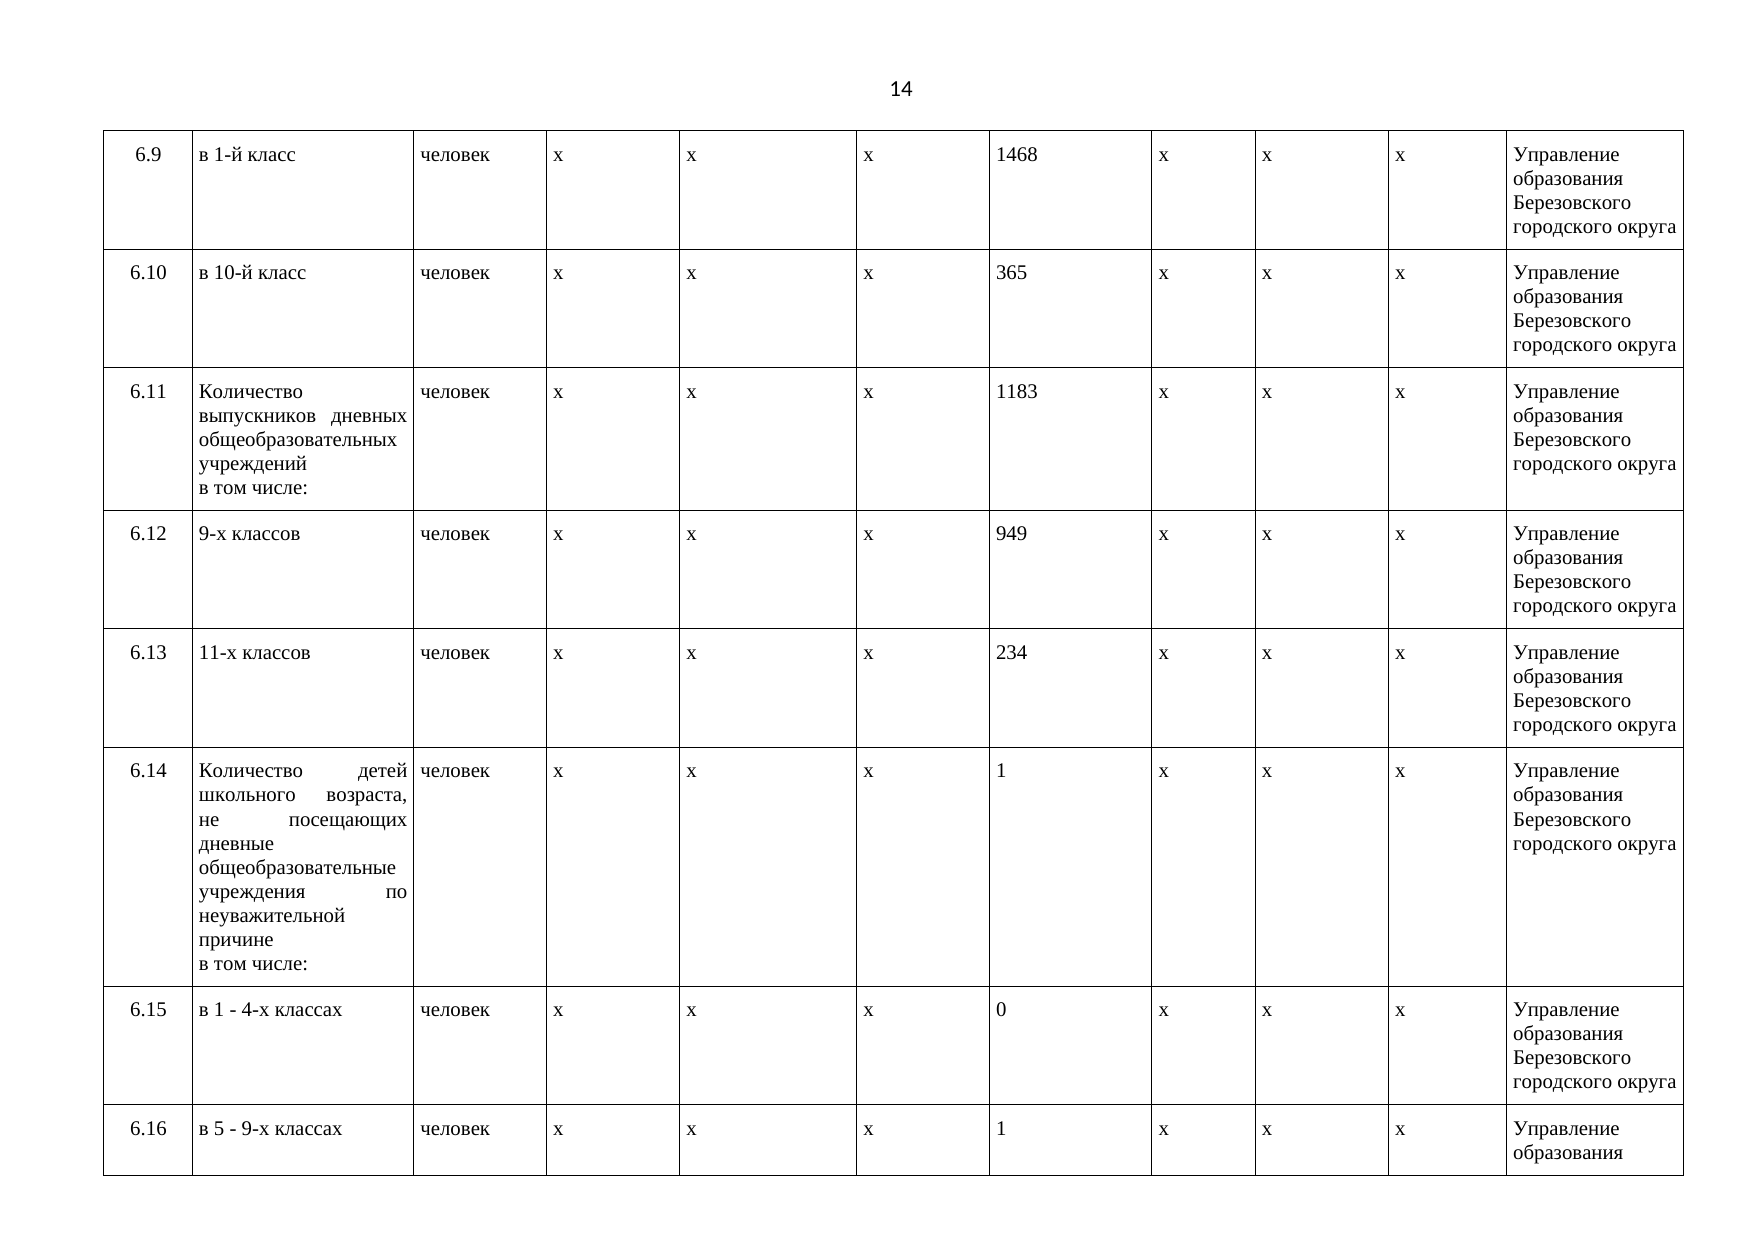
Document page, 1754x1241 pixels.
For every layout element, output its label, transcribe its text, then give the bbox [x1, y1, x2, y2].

table_cell 6.14 [104, 748, 192, 986]
table_cell 6.12 [104, 511, 192, 628]
table_cell х [1389, 250, 1506, 367]
table_cell Управление образования Березовского городского округа [1507, 748, 1683, 986]
table_cell х [680, 368, 856, 509]
table_cell 1 [990, 748, 1151, 986]
table_cell Количество детей школьного возраста, не посещающих дневные общеобразовательные учреждения по неуважительной причине в том числе: [193, 748, 413, 986]
table_cell 6.9 [104, 131, 192, 248]
table_cell х [1389, 748, 1506, 986]
table_cell 0 [990, 987, 1151, 1104]
table_cell человек [414, 250, 546, 367]
table_cell х [547, 131, 679, 248]
table_cell человек [414, 131, 546, 248]
table_cell в 5 - 9-х классах [193, 1105, 413, 1174]
table_cell х [1152, 250, 1255, 367]
table_cell 6.13 [104, 629, 192, 747]
table_cell х [1152, 368, 1255, 509]
table_cell 949 [990, 511, 1151, 628]
table_cell х [680, 748, 856, 986]
table_cell х [680, 1105, 856, 1174]
table_cell х [1256, 368, 1388, 509]
table_cell х [1389, 987, 1506, 1104]
table_cell х [1256, 748, 1388, 986]
table_cell 234 [990, 629, 1151, 747]
table_cell х [1256, 511, 1388, 628]
table_cell х [857, 748, 989, 986]
table_cell 1183 [990, 368, 1151, 509]
table_cell х [857, 629, 989, 747]
table_cell х [680, 250, 856, 367]
table_cell х [1256, 1105, 1388, 1174]
table_cell х [547, 748, 679, 986]
table_cell человек [414, 987, 546, 1104]
table_cell х [1152, 1105, 1255, 1174]
table_cell х [1256, 250, 1388, 367]
table_cell в 10-й класс [193, 250, 413, 367]
table_cell 6.10 [104, 250, 192, 367]
table_cell в 1 - 4-х классах [193, 987, 413, 1104]
table_cell 6.16 [104, 1105, 192, 1174]
table_cell 9-х классов [193, 511, 413, 628]
table_cell х [547, 250, 679, 367]
table_cell 1 [990, 1105, 1151, 1174]
table_cell х [1389, 368, 1506, 509]
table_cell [1507, 1105, 1683, 1174]
table_cell Управление образования Березовского городского округа [1507, 511, 1683, 628]
table_cell х [547, 368, 679, 509]
table_cell х [857, 368, 989, 509]
table_cell х [857, 250, 989, 367]
table_cell х [1152, 748, 1255, 986]
table_cell 1468 [990, 131, 1151, 248]
table_cell х [547, 1105, 679, 1174]
table_cell 365 [990, 250, 1151, 367]
table_cell Количество выпускников дневных общеобразовательных учреждений в том числе: [193, 368, 413, 509]
table_cell человек [414, 1105, 546, 1174]
table_cell 11-х классов [193, 629, 413, 747]
table_cell человек [414, 511, 546, 628]
table_cell х [1152, 511, 1255, 628]
table_cell х [857, 987, 989, 1104]
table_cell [1507, 250, 1683, 367]
table_cell х [1152, 131, 1255, 248]
table_cell человек [414, 368, 546, 509]
table_cell в 1-й класс [193, 131, 413, 248]
table_cell человек [414, 629, 546, 747]
table_cell х [1152, 987, 1255, 1104]
table_cell х [1256, 629, 1388, 747]
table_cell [1507, 131, 1683, 248]
table_cell х [1389, 131, 1506, 248]
table_cell х [857, 511, 989, 628]
table_cell х [857, 131, 989, 248]
table_cell х [680, 987, 856, 1104]
table_cell Управление образования Березовского городского округа [1507, 629, 1683, 747]
table_cell х [547, 629, 679, 747]
table_cell х [680, 131, 856, 248]
table_cell х [547, 987, 679, 1104]
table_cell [1507, 987, 1683, 1104]
table_cell х [1152, 629, 1255, 747]
table_cell х [857, 1105, 989, 1174]
table_cell х [1389, 629, 1506, 747]
table_cell х [1389, 511, 1506, 628]
table_cell 6.15 [104, 987, 192, 1104]
table_cell человек [414, 748, 546, 986]
table_cell х [547, 511, 679, 628]
table_cell х [1389, 1105, 1506, 1174]
table_cell х [1256, 131, 1388, 248]
table_cell 6.11 [104, 368, 192, 509]
table_cell х [680, 629, 856, 747]
table_cell Управление образования Березовского городского округа [1507, 368, 1683, 509]
table_cell х [1256, 987, 1388, 1104]
table_cell х [680, 511, 856, 628]
